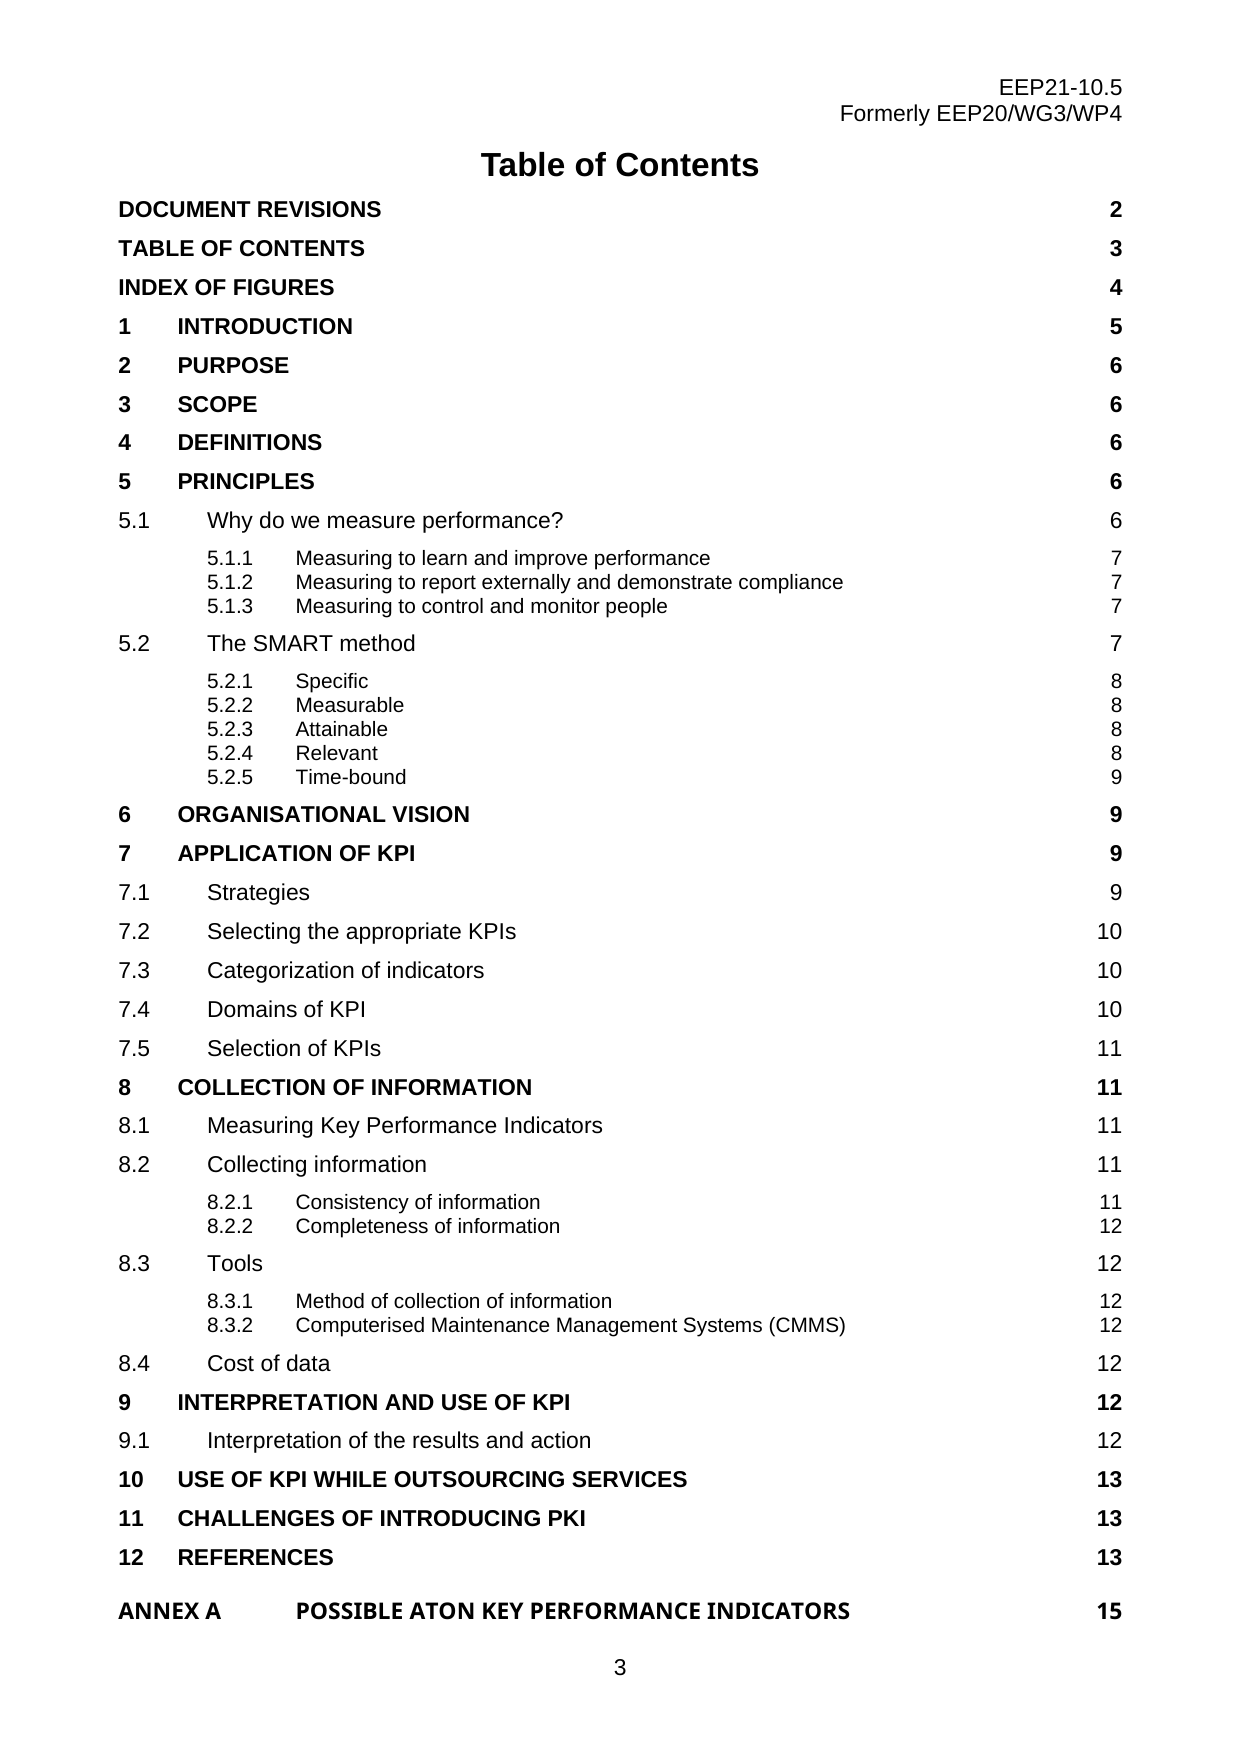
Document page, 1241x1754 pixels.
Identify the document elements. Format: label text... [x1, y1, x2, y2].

text 4 Definitions 6 [118, 429, 1107, 456]
text Index of Figures 4 [118, 274, 1107, 300]
text 5.2.2 Measurable 8 [207, 693, 1122, 717]
text 5.2 The SMART method 7 [118, 630, 1122, 657]
text 5.2.5 Time-bound 9 [207, 765, 1122, 789]
text 8 Collection of information 11 [118, 1073, 1107, 1100]
text 5.1.1 Measuring to learn and improve performance 7 [207, 546, 1122, 570]
text 8.4 Cost of data 12 [118, 1350, 1122, 1376]
text 9 Interpretation and use of kpi 12 [118, 1388, 1107, 1415]
text ANNEX A Possible Aton key performance indicators 15 [118, 1595, 1122, 1627]
text 5.2.4 Relevant 8 [207, 741, 1122, 765]
text 3 SCOPE 6 [118, 391, 1107, 417]
text 8.1 Measuring Key Performance Indicators 11 [118, 1112, 1122, 1139]
text 8.3.1 Method of collection of information 12 [207, 1289, 1122, 1313]
title Table of Contents [118, 145, 1122, 184]
text 5.1 Why do we measure performance? 6 [118, 507, 1122, 533]
text 8.2.1 Consistency of information 11 [207, 1190, 1122, 1214]
text 9.1 Interpretation of the results and action 12 [118, 1427, 1122, 1454]
text 10 use of kpi while outsourcing services 13 [118, 1466, 1107, 1493]
text 7.4 Domains of KPI 10 [118, 996, 1122, 1022]
text 5.2.1 Specific 8 [207, 669, 1122, 693]
text 8.3 Tools 12 [118, 1250, 1122, 1277]
text 7.1 Strategies 9 [118, 879, 1122, 906]
text 7.2 Selecting the appropriate KPIs 10 [118, 918, 1122, 944]
text 7 Application of kpi 9 [118, 840, 1107, 867]
text 11 Challenges of introducing pki 13 [118, 1505, 1107, 1531]
text 7.5 Selection of KPIs 11 [118, 1034, 1122, 1061]
text 12 references 13 [118, 1544, 1107, 1570]
text Table of Contents 3 [118, 235, 1107, 261]
text 6 Organisational vision 9 [118, 801, 1107, 828]
text 8.3.2 Computerised Maintenance Management Systems (CMMS) 12 [207, 1313, 1122, 1337]
text 5.1.3 Measuring to control and monitor people 7 [207, 594, 1122, 618]
text 8.2 Collecting information 11 [118, 1151, 1122, 1177]
text 5.1.2 Measuring to report externally and demonstrate compliance 7 [207, 570, 1122, 594]
text 5.2.3 Attainable 8 [207, 717, 1122, 741]
text 7.3 Categorization of indicators 10 [118, 957, 1122, 983]
text Document Revisions 2 [118, 196, 1107, 223]
text 1 Introduction 5 [118, 313, 1107, 339]
text 5 Principles 6 [118, 468, 1107, 494]
text 2 Purpose 6 [118, 352, 1107, 378]
text 8.2.2 Completeness of information 12 [207, 1214, 1122, 1238]
